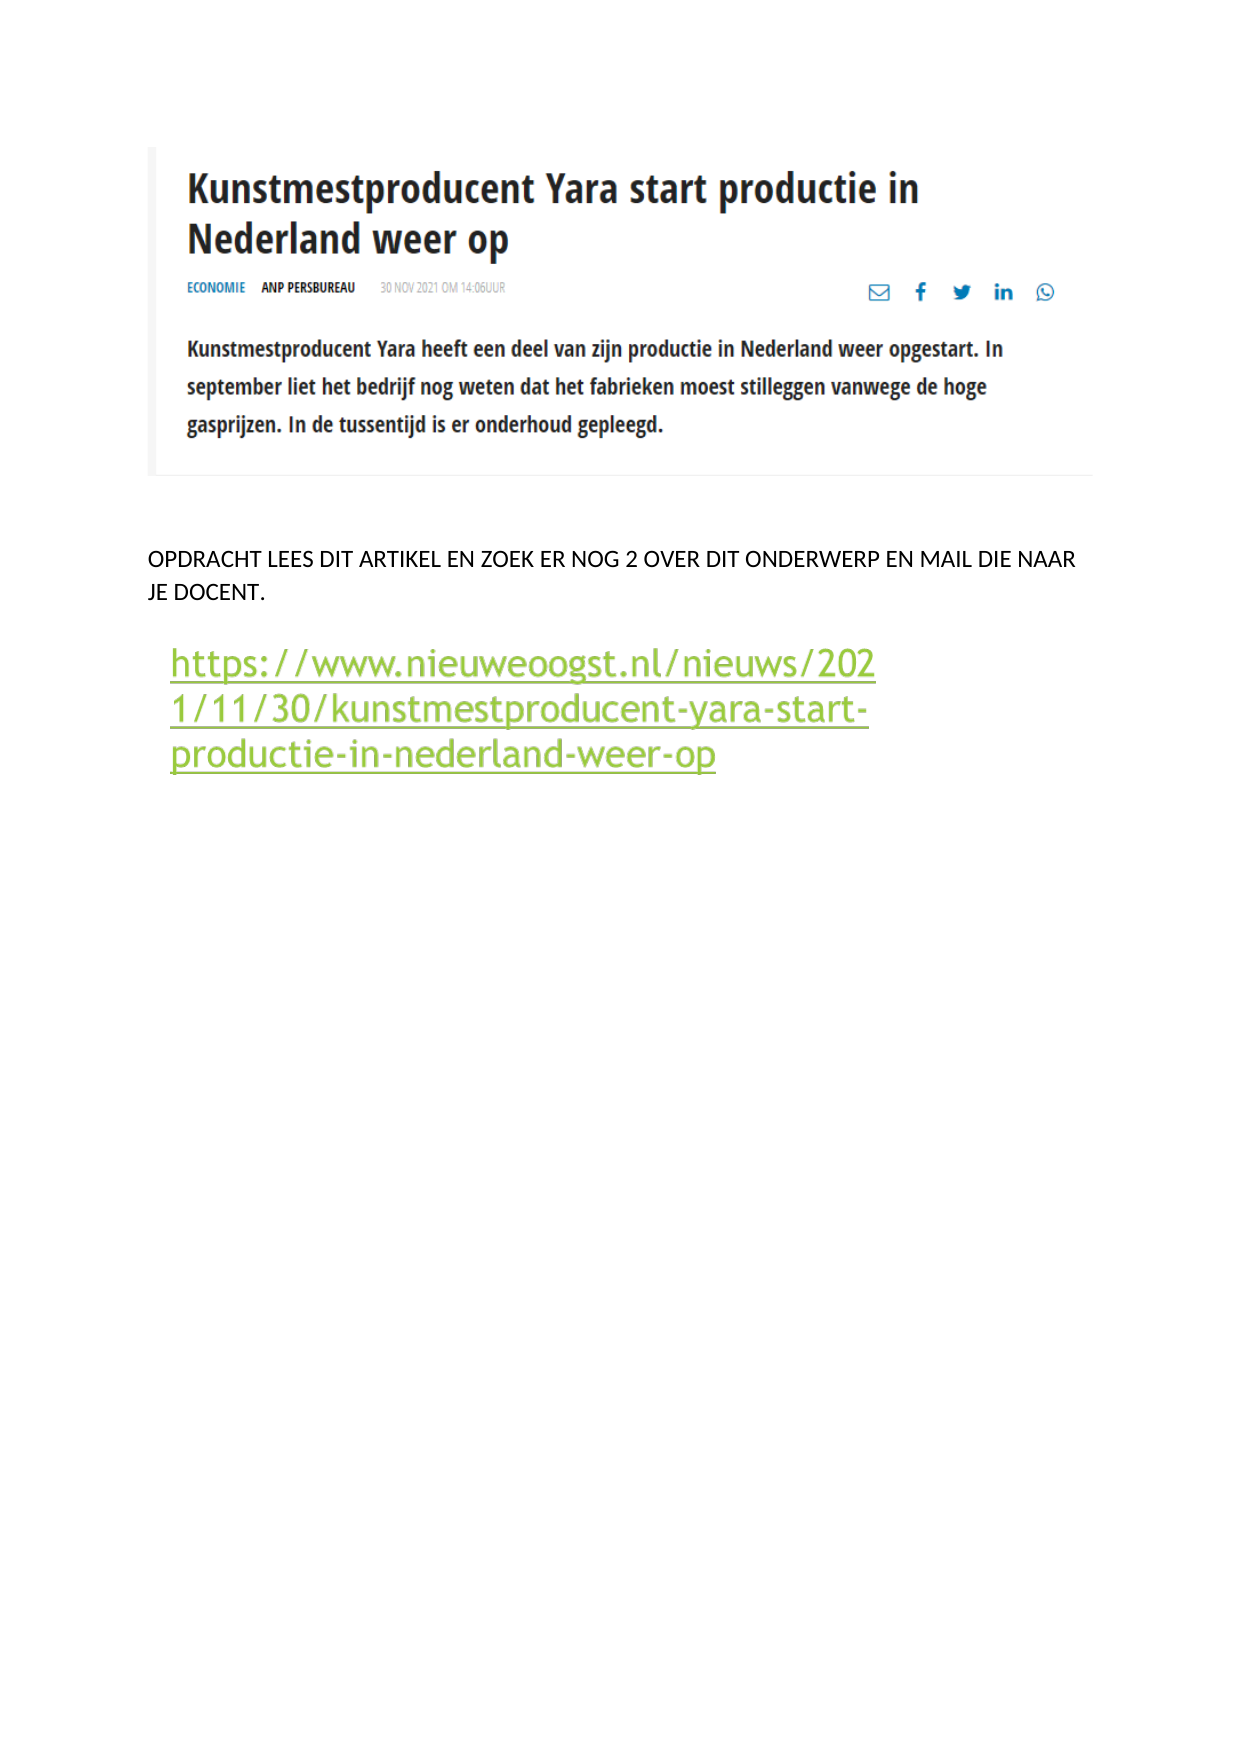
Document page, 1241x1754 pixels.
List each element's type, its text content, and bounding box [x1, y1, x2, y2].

text OPDRACHT LEES DIT ARTIKEL EN ZOEK ER NOG 2 OVER DIT ONDERWERP EN MAIL DIE NAAR JE DOCENT. [148, 544, 1093, 607]
picture [147, 147, 1093, 476]
picture [147, 626, 906, 799]
